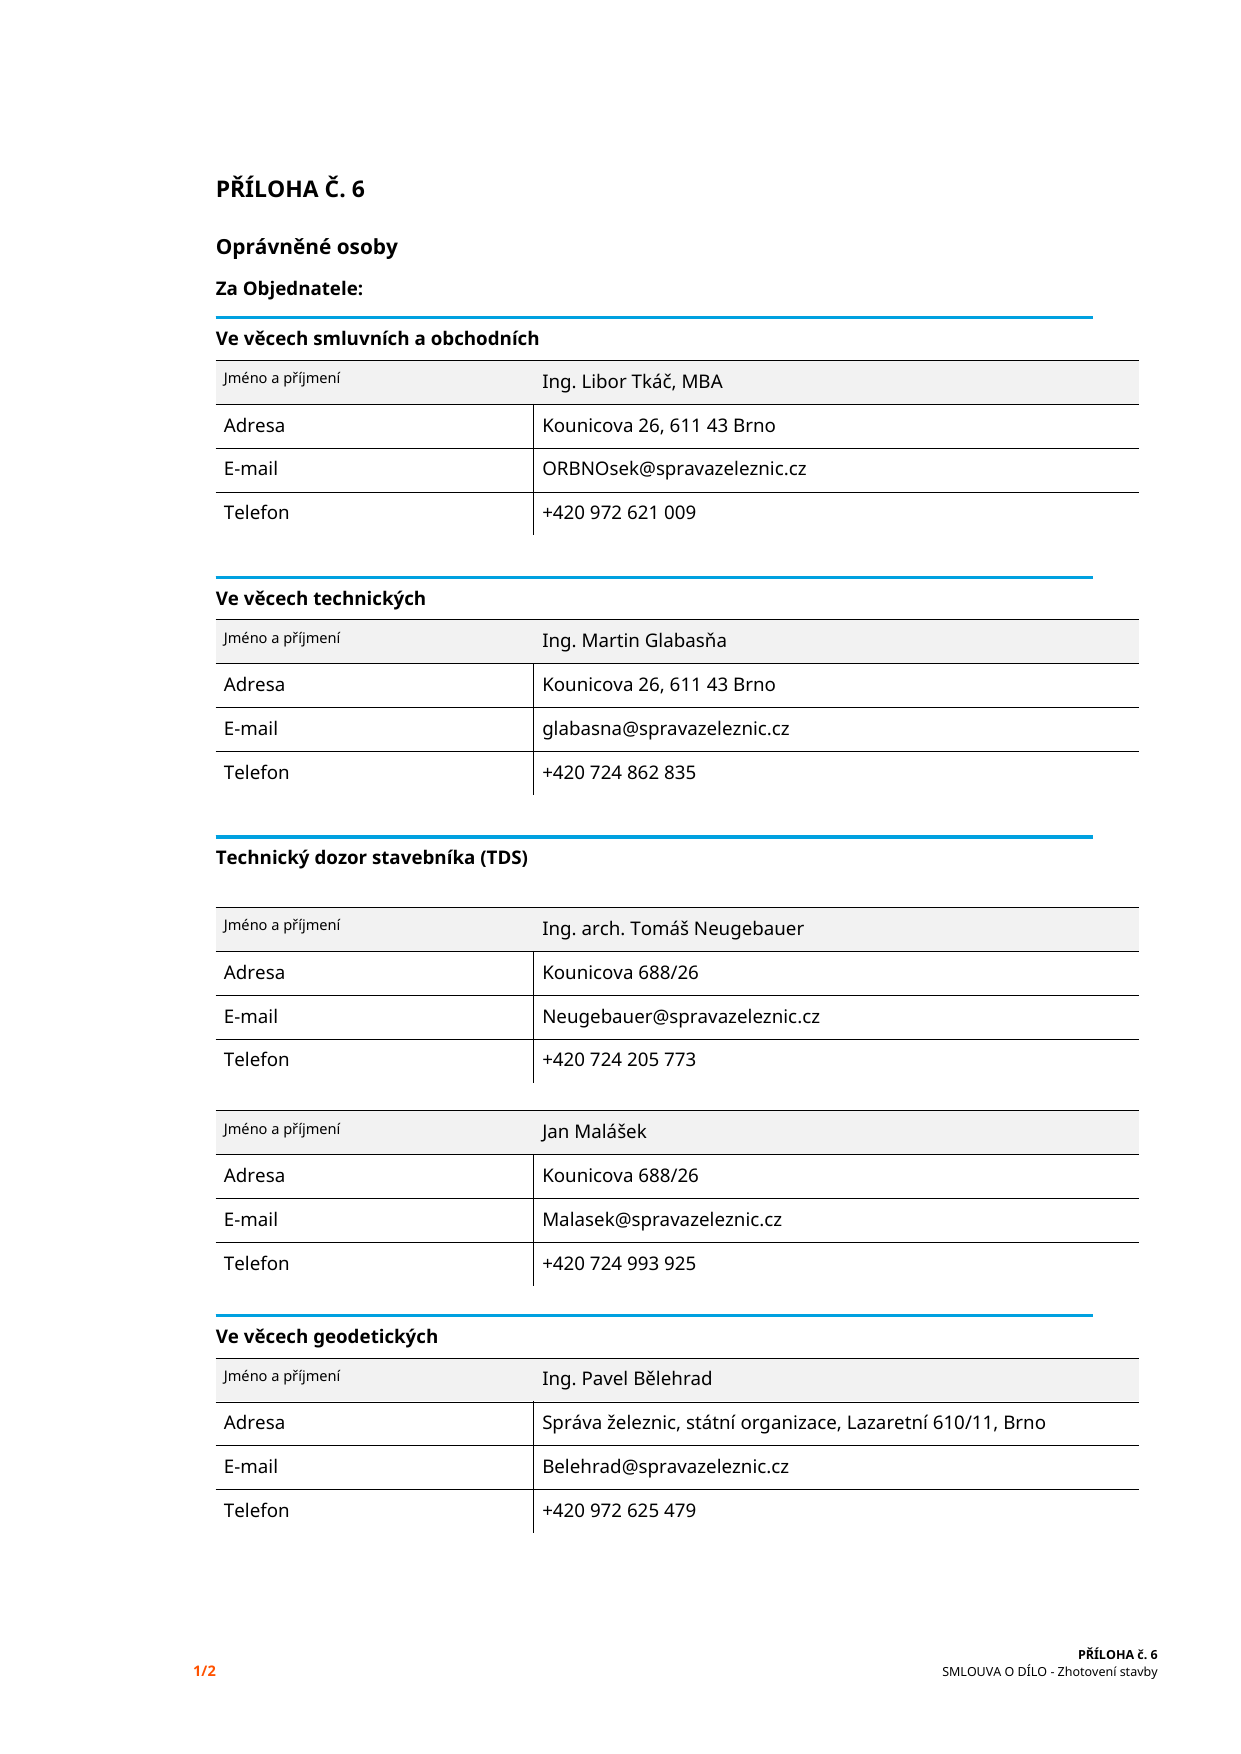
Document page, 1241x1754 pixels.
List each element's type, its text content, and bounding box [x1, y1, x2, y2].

table_cell +420 724 205 773 [534, 1040, 1139, 1082]
table_header Ing. arch. Tomáš Neugebauer [534, 908, 1139, 951]
table_cell Telefon [216, 1490, 533, 1533]
table_header Jméno a příjmení [216, 1111, 534, 1154]
table_cell Adresa [216, 1403, 533, 1445]
table_cell Adresa [216, 405, 533, 447]
table_cell Kounicova 688/26 [534, 1155, 1139, 1198]
text Příloha č. 6 [216, 172, 1093, 204]
table_cell E-mail [216, 708, 533, 751]
table_cell E-mail [216, 996, 533, 1038]
table_cell +420 972 621 009 [534, 493, 1139, 535]
table_cell glabasna@spravazeleznic.cz [534, 708, 1139, 751]
text Ve věcech smluvních a obchodních [216, 319, 1093, 351]
table_cell Malasek@spravazeleznic.cz [534, 1199, 1139, 1242]
table_cell Kounicova 26, 611 43 Brno [534, 405, 1139, 447]
table_cell Adresa [216, 952, 533, 995]
table_cell +420 972 625 479 [534, 1490, 1139, 1533]
table_cell Telefon [216, 1243, 533, 1286]
table_cell Adresa [216, 1155, 533, 1198]
table_cell E-mail [216, 1199, 533, 1242]
text Oprávněné osoby [216, 232, 1093, 260]
table_cell Telefon [216, 1040, 533, 1082]
text Ve věcech technických [216, 579, 1093, 611]
text Za Objednatele: [216, 276, 1093, 301]
table_cell Neugebauer@spravazeleznic.cz [534, 996, 1139, 1038]
table_cell Belehrad@spravazeleznic.cz [534, 1446, 1139, 1489]
table_header Jan Malášek [534, 1111, 1139, 1154]
table_header Ing. Martin Glabasňa [534, 620, 1139, 663]
table_header Jméno a příjmení [216, 361, 534, 404]
table_cell Adresa [216, 664, 533, 707]
text Technický dozor stavebníka (TDS) [216, 839, 1093, 870]
table_cell Kounicova 26, 611 43 Brno [534, 664, 1139, 707]
table_header Ing. Pavel Bělehrad [534, 1359, 1139, 1401]
table_header Ing. Libor Tkáč, MBA [534, 361, 1139, 404]
table_cell Kounicova 688/26 [534, 952, 1139, 995]
text Ve věcech geodetických [216, 1317, 1093, 1349]
table_cell Správa železnic, státní organizace, Lazaretní 610/11, Brno [534, 1403, 1139, 1445]
table_cell Telefon [216, 752, 533, 795]
table_header Jméno a příjmení [216, 1359, 534, 1401]
table_cell E-mail [216, 449, 533, 491]
table_cell +420 724 993 925 [534, 1243, 1139, 1286]
table_cell E-mail [216, 1446, 533, 1489]
table_cell ORBNOsek@spravazeleznic.cz [534, 449, 1139, 491]
table_header Jméno a příjmení [216, 620, 534, 663]
table_header Jméno a příjmení [216, 908, 534, 951]
table_cell Telefon [216, 493, 533, 535]
table_cell +420 724 862 835 [534, 752, 1139, 795]
